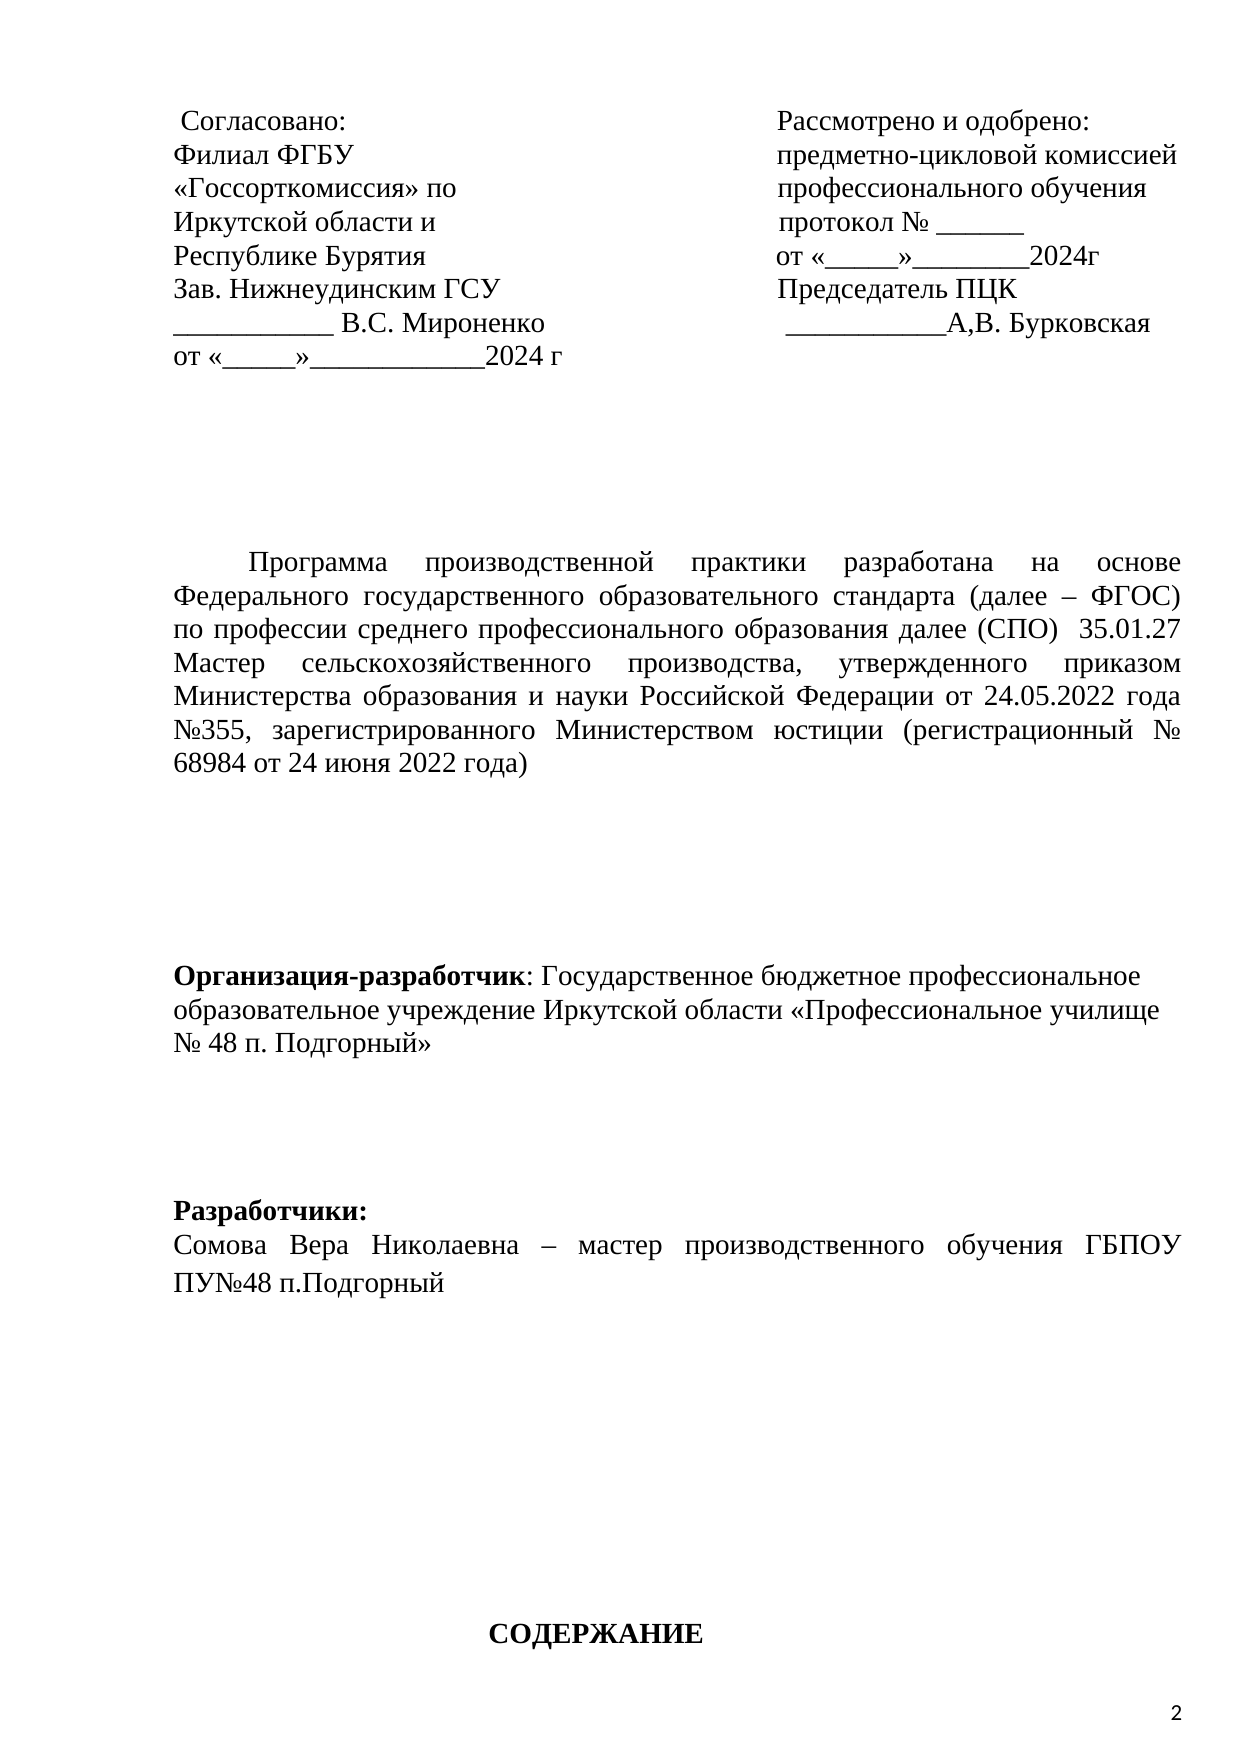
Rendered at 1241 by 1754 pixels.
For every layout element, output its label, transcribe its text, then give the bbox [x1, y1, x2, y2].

text «Госсорткомиссия» по профессионального обучения [173, 171, 1182, 204]
text Республике Бурятия от «_____»________2024г [173, 238, 1182, 271]
text Программа производственной практики разработана на основе Федерального государственного образовательного стандарта (далее – ФГОС) по профессии среднего профессионального образования далее (СПО) 35.01.27 Мастер сельскохозяйственного производства, утвержденного приказом Министерства образования и науки Российской Федерации от 24.05.2022 года №355, зарегистрированного Министерством юстиции (регистрационный № 68984 от 24 июня 2022 года) [173, 544, 1182, 779]
text Согласовано: Рассмотрено и одобрено: [173, 103, 1182, 137]
text Иркутской области и протокол № ______ [173, 204, 1182, 238]
text ___________ В.С. Мироненко ___________А,В. Бурковская [173, 305, 1182, 338]
text Организация-разработчик: Государственное бюджетное профессиональное образовательное учреждение Иркутской области «Профессиональное училище № 48 п. Подгорный» [173, 958, 1182, 1059]
text Зав. Нижнеудинским ГСУ Председатель ПЦК [173, 271, 1182, 305]
text от «_____»____________2024 г [173, 338, 1182, 372]
text СОДЕРЖАНИЕ [173, 1616, 1182, 1650]
text Разработчики: [173, 1193, 1182, 1227]
text Сомова Вера Николаевна – мастер производственного обучения ГБПОУ ПУ№48 п.Подгорный [173, 1227, 1182, 1299]
text Филиал ФГБУ предметно-цикловой комиссией [173, 137, 1182, 171]
